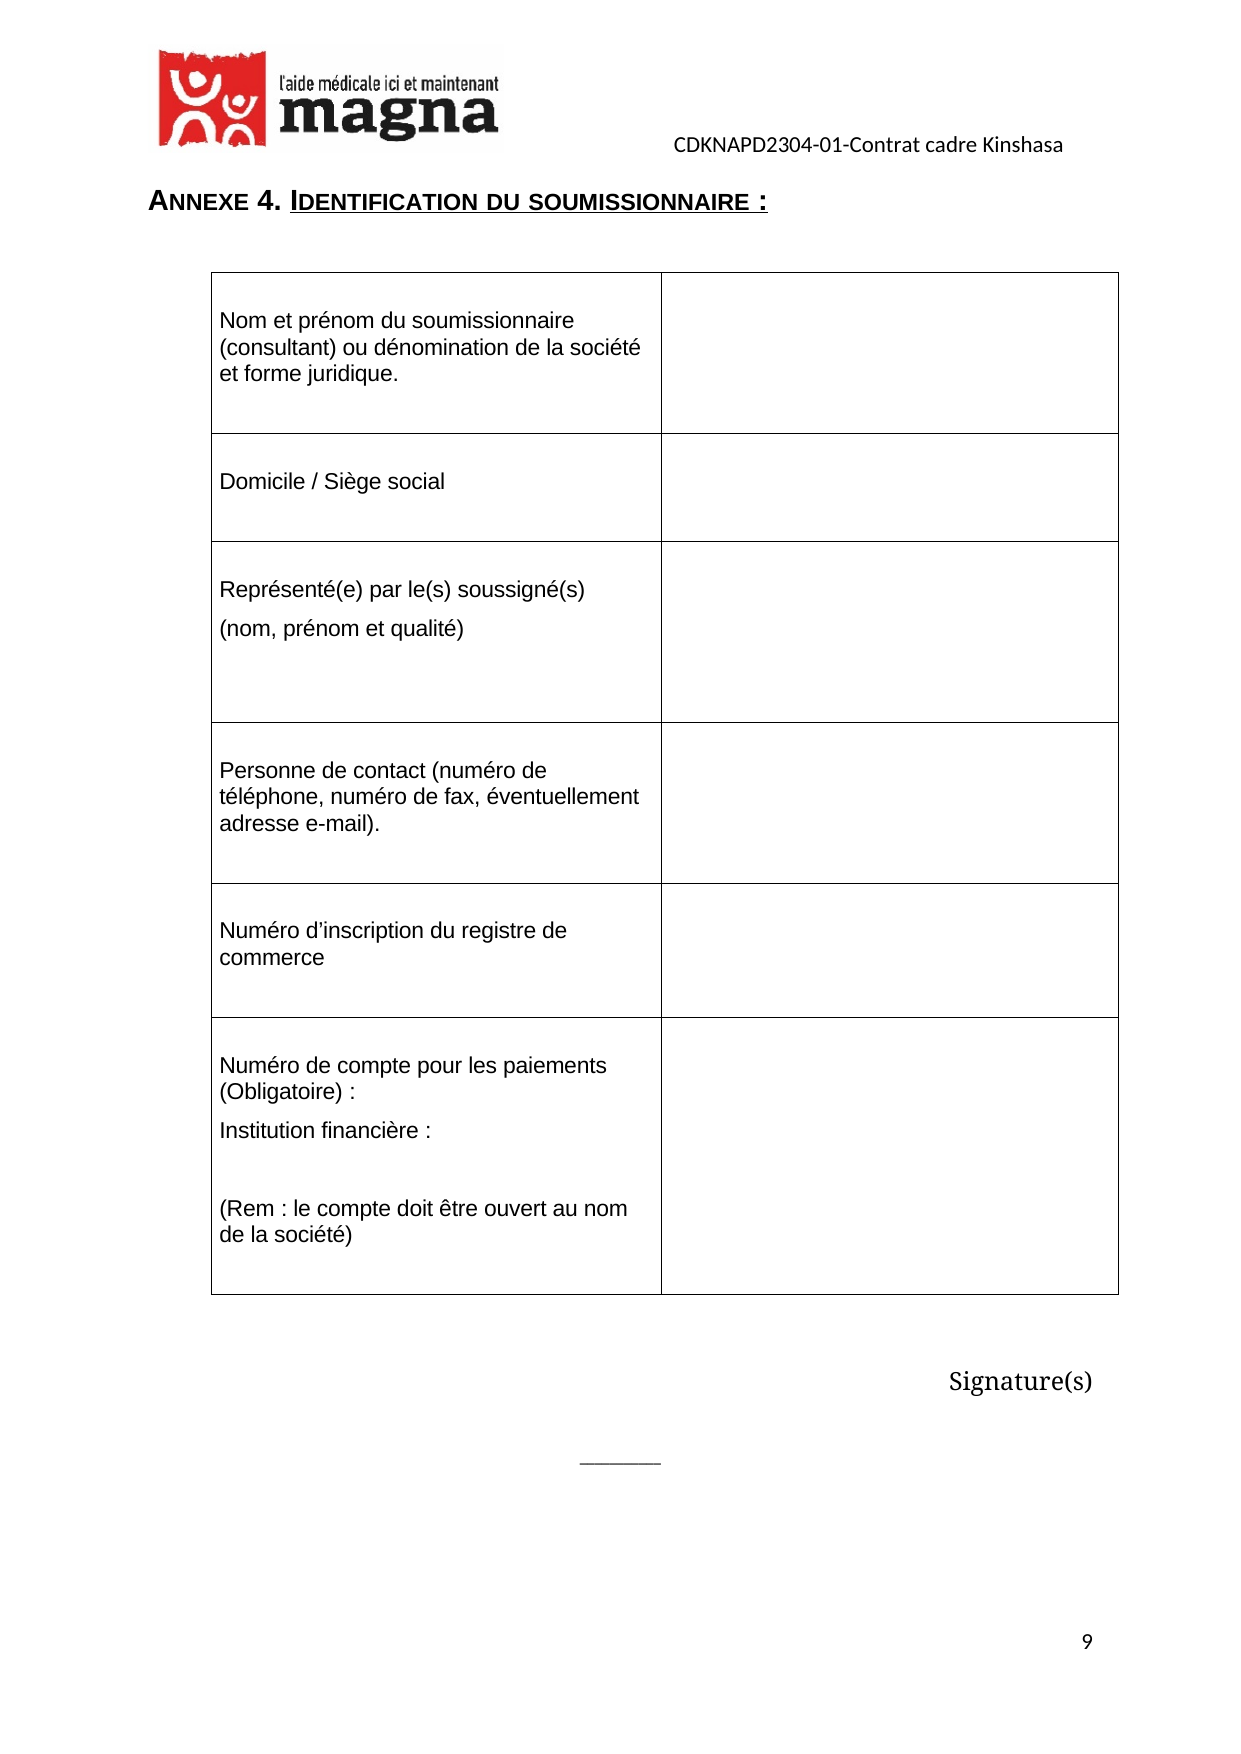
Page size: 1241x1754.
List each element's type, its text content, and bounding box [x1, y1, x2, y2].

table_cell Numéro d’inscription du registre de commerce [212, 884, 661, 1017]
table_cell [662, 723, 1118, 882]
table_cell [662, 542, 1118, 722]
text Signature(s) [295, 1363, 1092, 1397]
table_cell Domicile / Siège social [212, 434, 661, 541]
picture [147, 44, 504, 153]
text ___________ [148, 1444, 1092, 1467]
text Annexe 4. Identification du soumissionnaire : [148, 183, 1092, 216]
table_cell Représenté(e) par le(s) soussigné(s) (nom, prénom et qualité) [212, 542, 661, 722]
table_cell [662, 1018, 1118, 1294]
table_cell [662, 434, 1118, 541]
table_cell Personne de contact (numéro de téléphone, numéro de fax, éventuellement adresse e-mail). [212, 723, 661, 882]
table_cell Numéro de compte pour les paiements (Obligatoire) : Institution financière : (Rem : le compte doit être ouvert au nom de la société) [212, 1018, 661, 1294]
table_header [662, 273, 1118, 433]
table_header Nom et prénom du soumissionnaire (consultant) ou dénomination de la société et forme juridique. [212, 273, 661, 433]
table_cell [662, 884, 1118, 1017]
